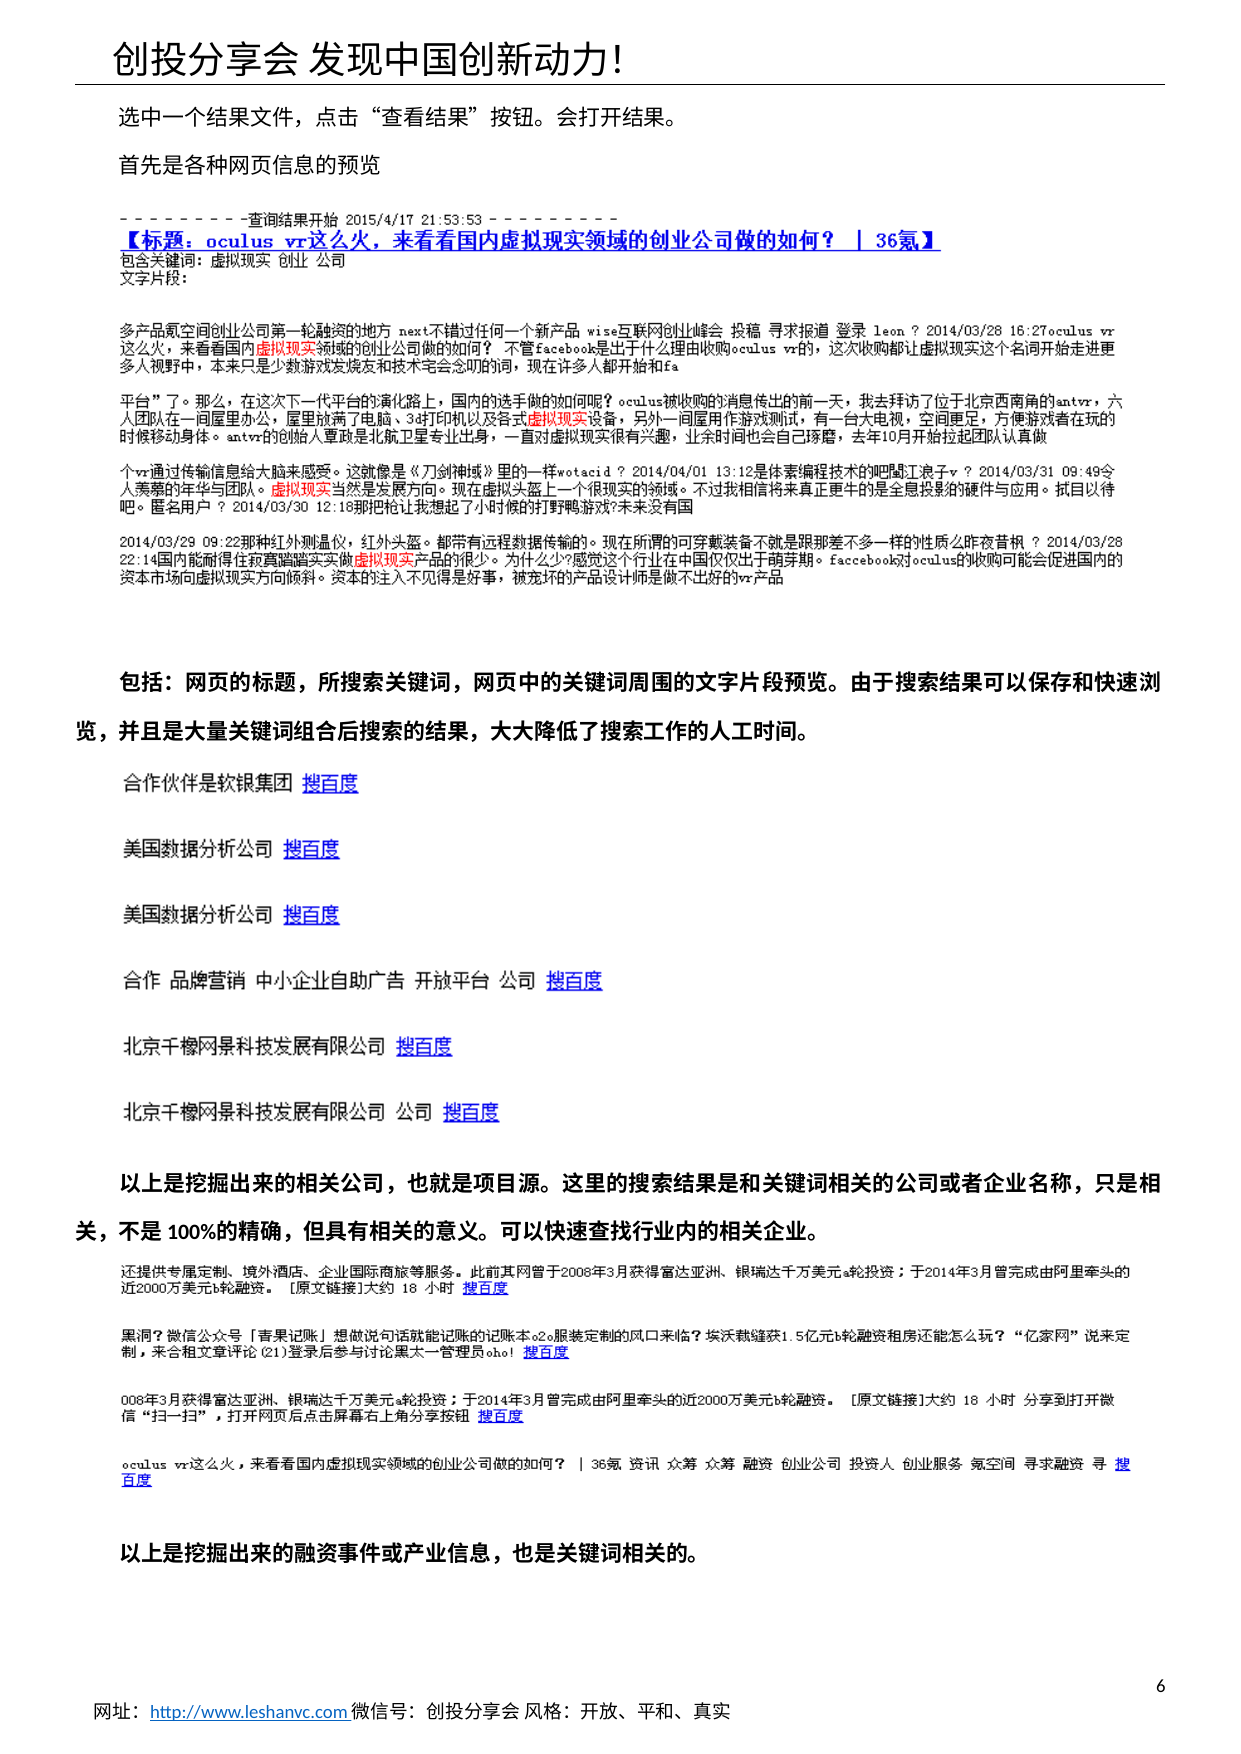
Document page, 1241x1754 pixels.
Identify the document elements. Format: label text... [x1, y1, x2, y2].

text 以上是挖掘出来的相关公司，也就是项目源。这里的搜索结果是和关键词相关的公司或者企业名称，只是相关，不是100%的精确，但具有相关的意义。可以快速查找行业内的相关企业。 [75, 1165, 1165, 1246]
text 以上是挖掘出来的融资事件或产业信息，也是关键词相关的。 [75, 1536, 1165, 1568]
picture [118, 196, 1210, 620]
text 选中一个结果文件，点击“查看结果”按钮。会打开结果。 [75, 100, 1165, 132]
text 首先是各种网页信息的预览 [75, 148, 1165, 181]
text 包括：网页的标题，所搜索关键词，网页中的关键词周围的文字片段预览。由于搜索结果可以保存和快速浏览，并且是大量关键词组合后搜索的结果，大大降低了搜索工作的人工时间。 [75, 665, 1165, 746]
picture [118, 761, 697, 1129]
picture [118, 1262, 1152, 1494]
